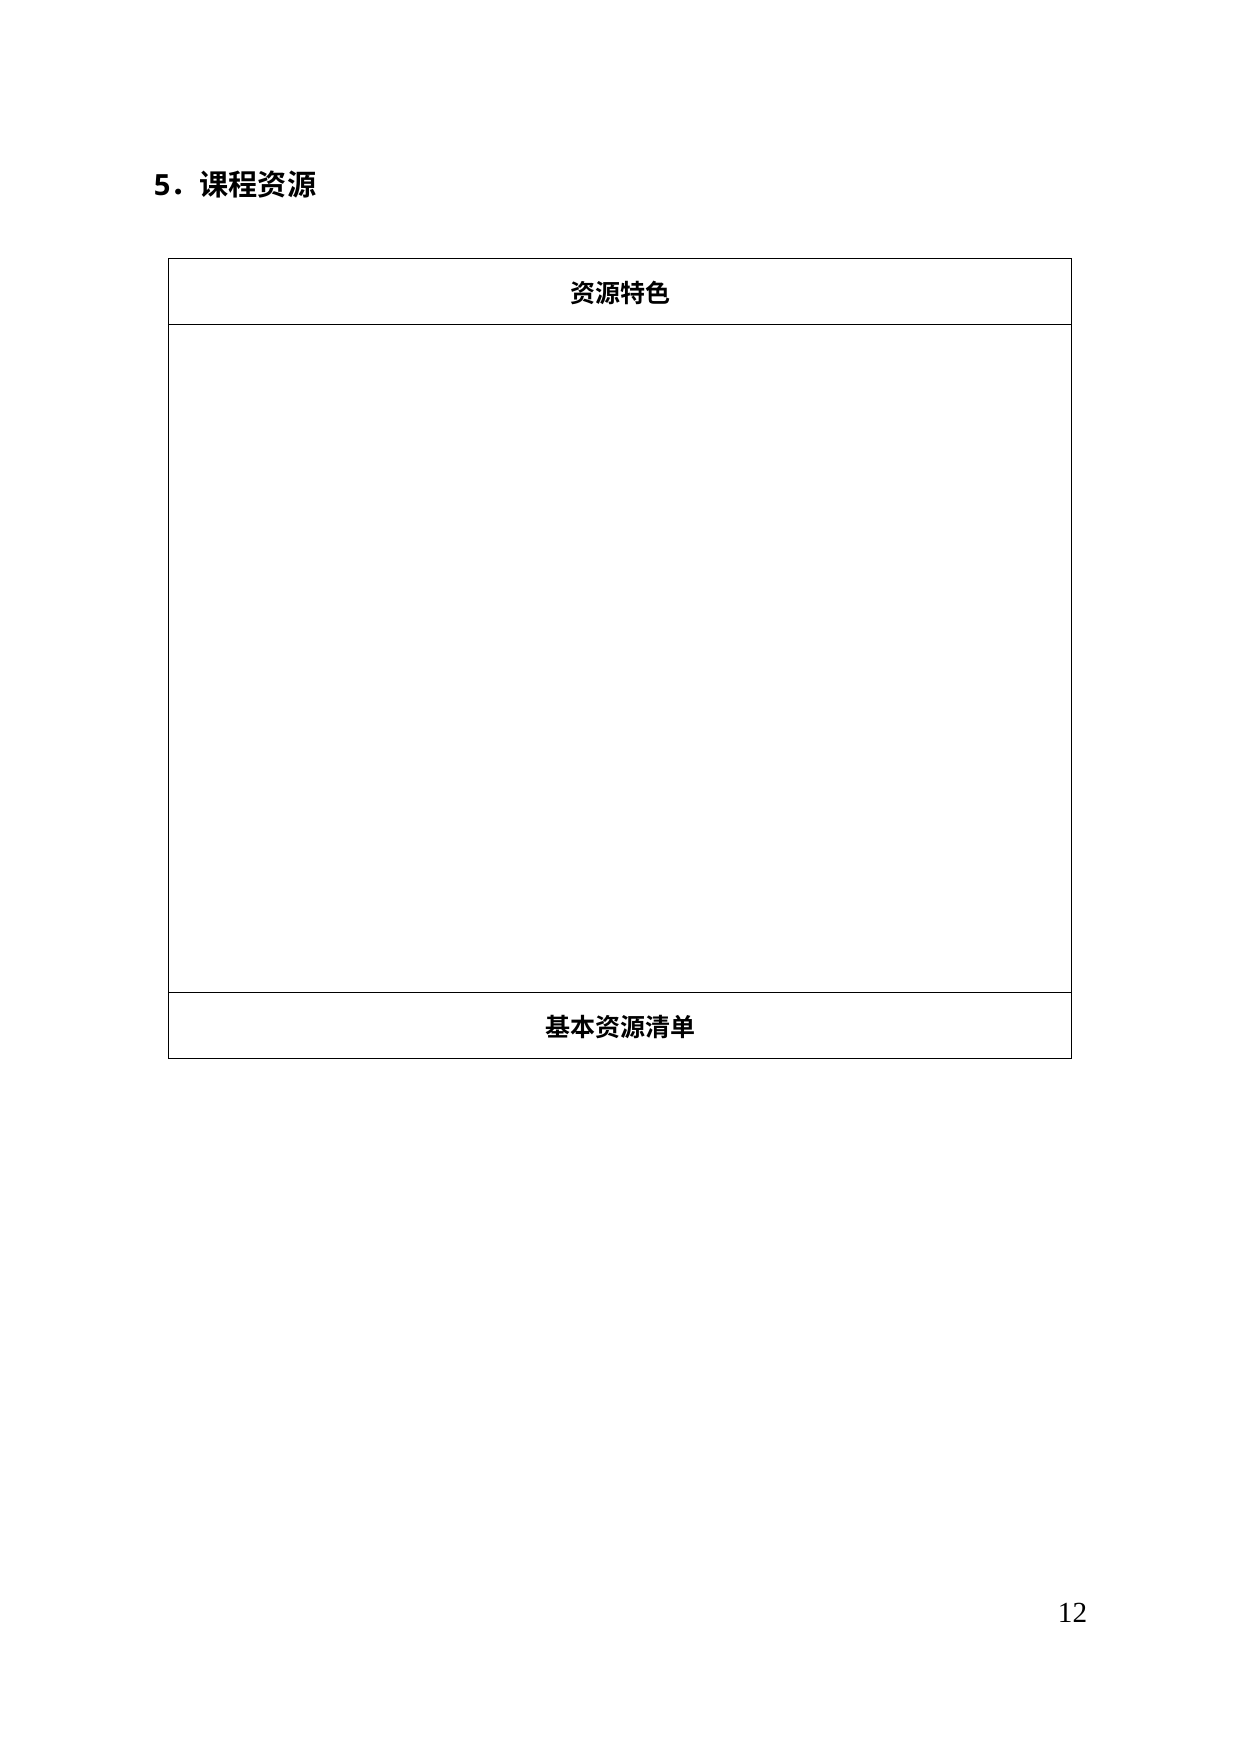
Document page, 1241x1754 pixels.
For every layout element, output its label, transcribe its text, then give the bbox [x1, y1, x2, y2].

table_cell [169, 325, 1071, 992]
text 5．课程资源 [153, 151, 1159, 216]
table_header 资源特色 [169, 259, 1071, 324]
table_cell 基本资源清单 [169, 993, 1071, 1058]
